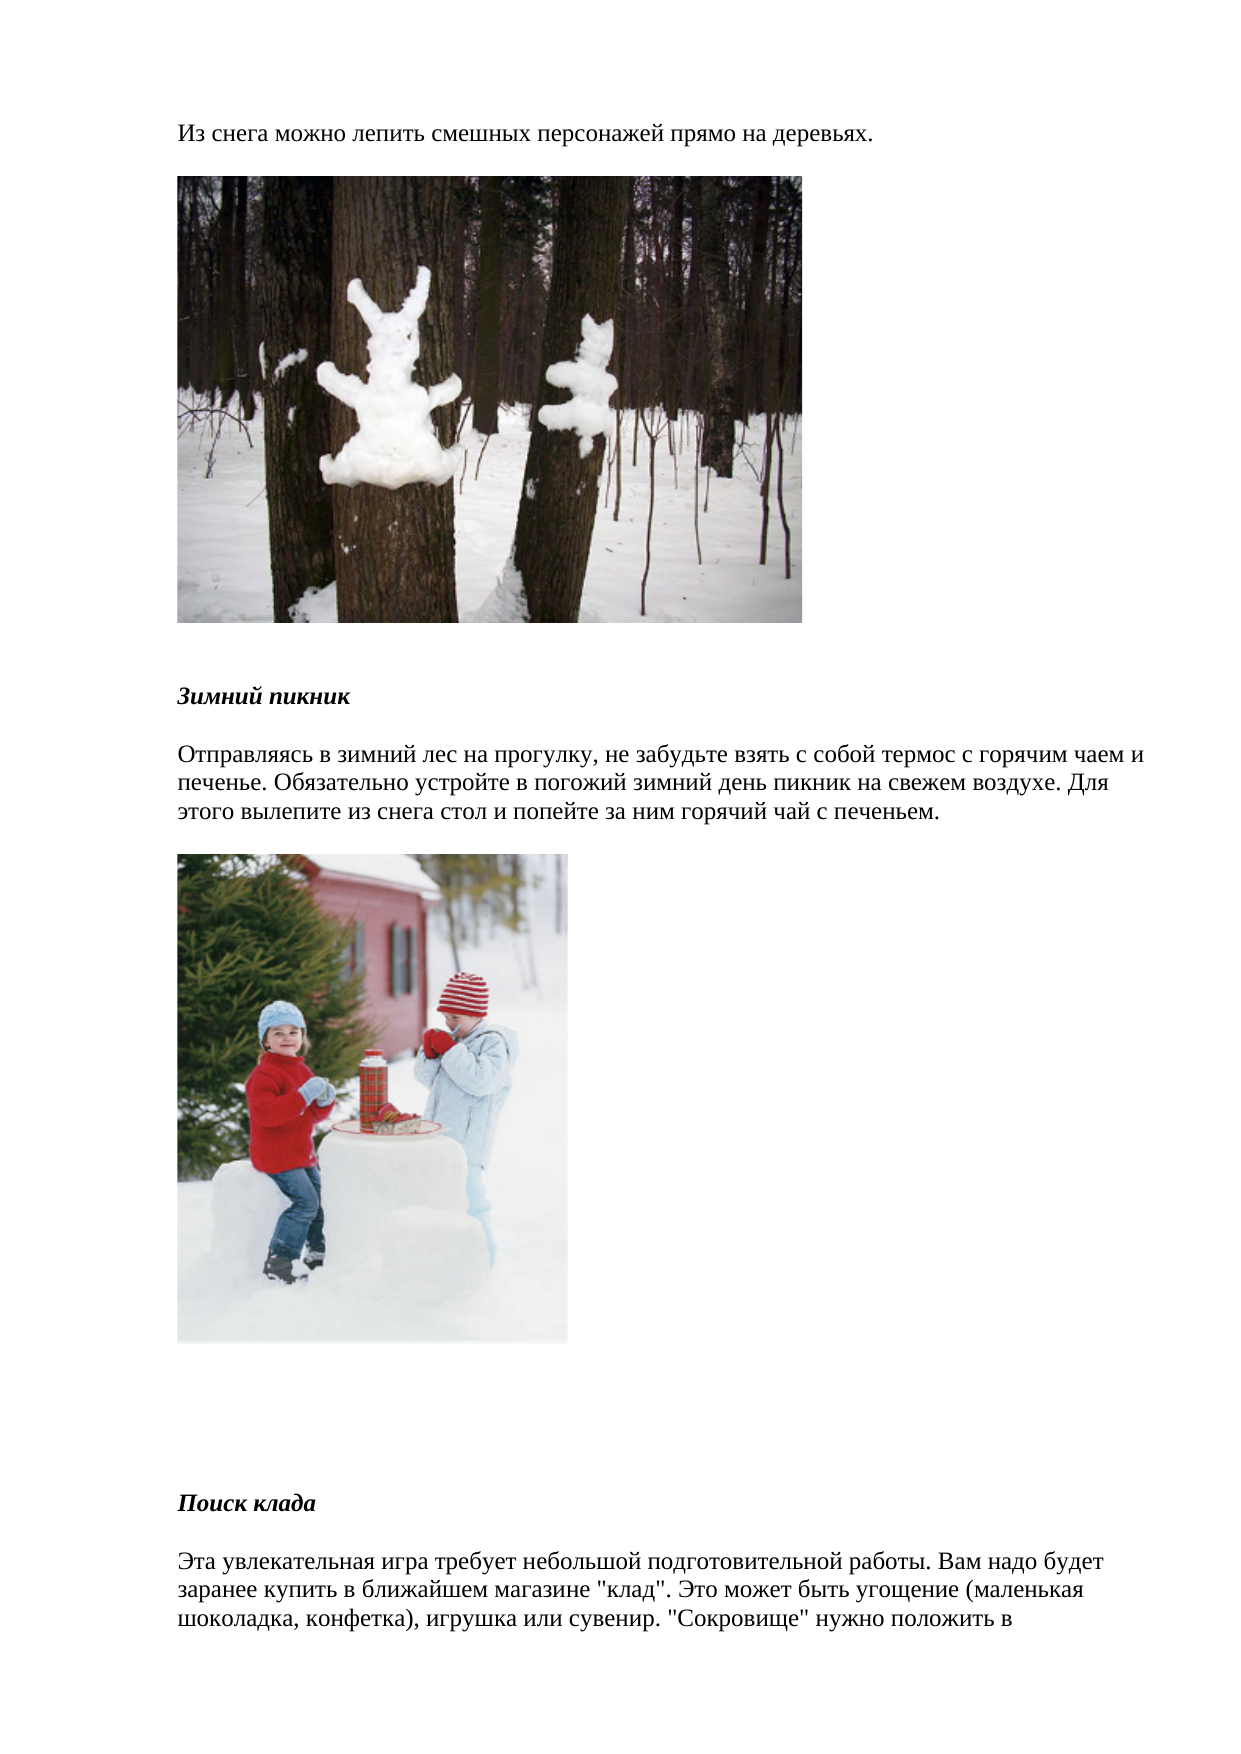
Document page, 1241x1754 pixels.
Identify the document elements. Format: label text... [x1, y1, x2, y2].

picture [177, 176, 803, 623]
text Отправляясь в зимний лес на прогулку, не забудьте взять с собой термос с горячим чаем и печенье. Обязательно устройте в погожий зимний день пикник на свежем воздухе. Для этого вылепите из снега стол и попейте за ним горячий чай с печеньем. [177, 739, 1152, 825]
text Зимний пикник [177, 681, 1152, 709]
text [177, 1546, 1152, 1632]
text Поиск клада [177, 1488, 1152, 1517]
picture [177, 854, 568, 1344]
text Из снега можно лепить смешных персонажей прямо на деревьях. [177, 118, 1152, 147]
